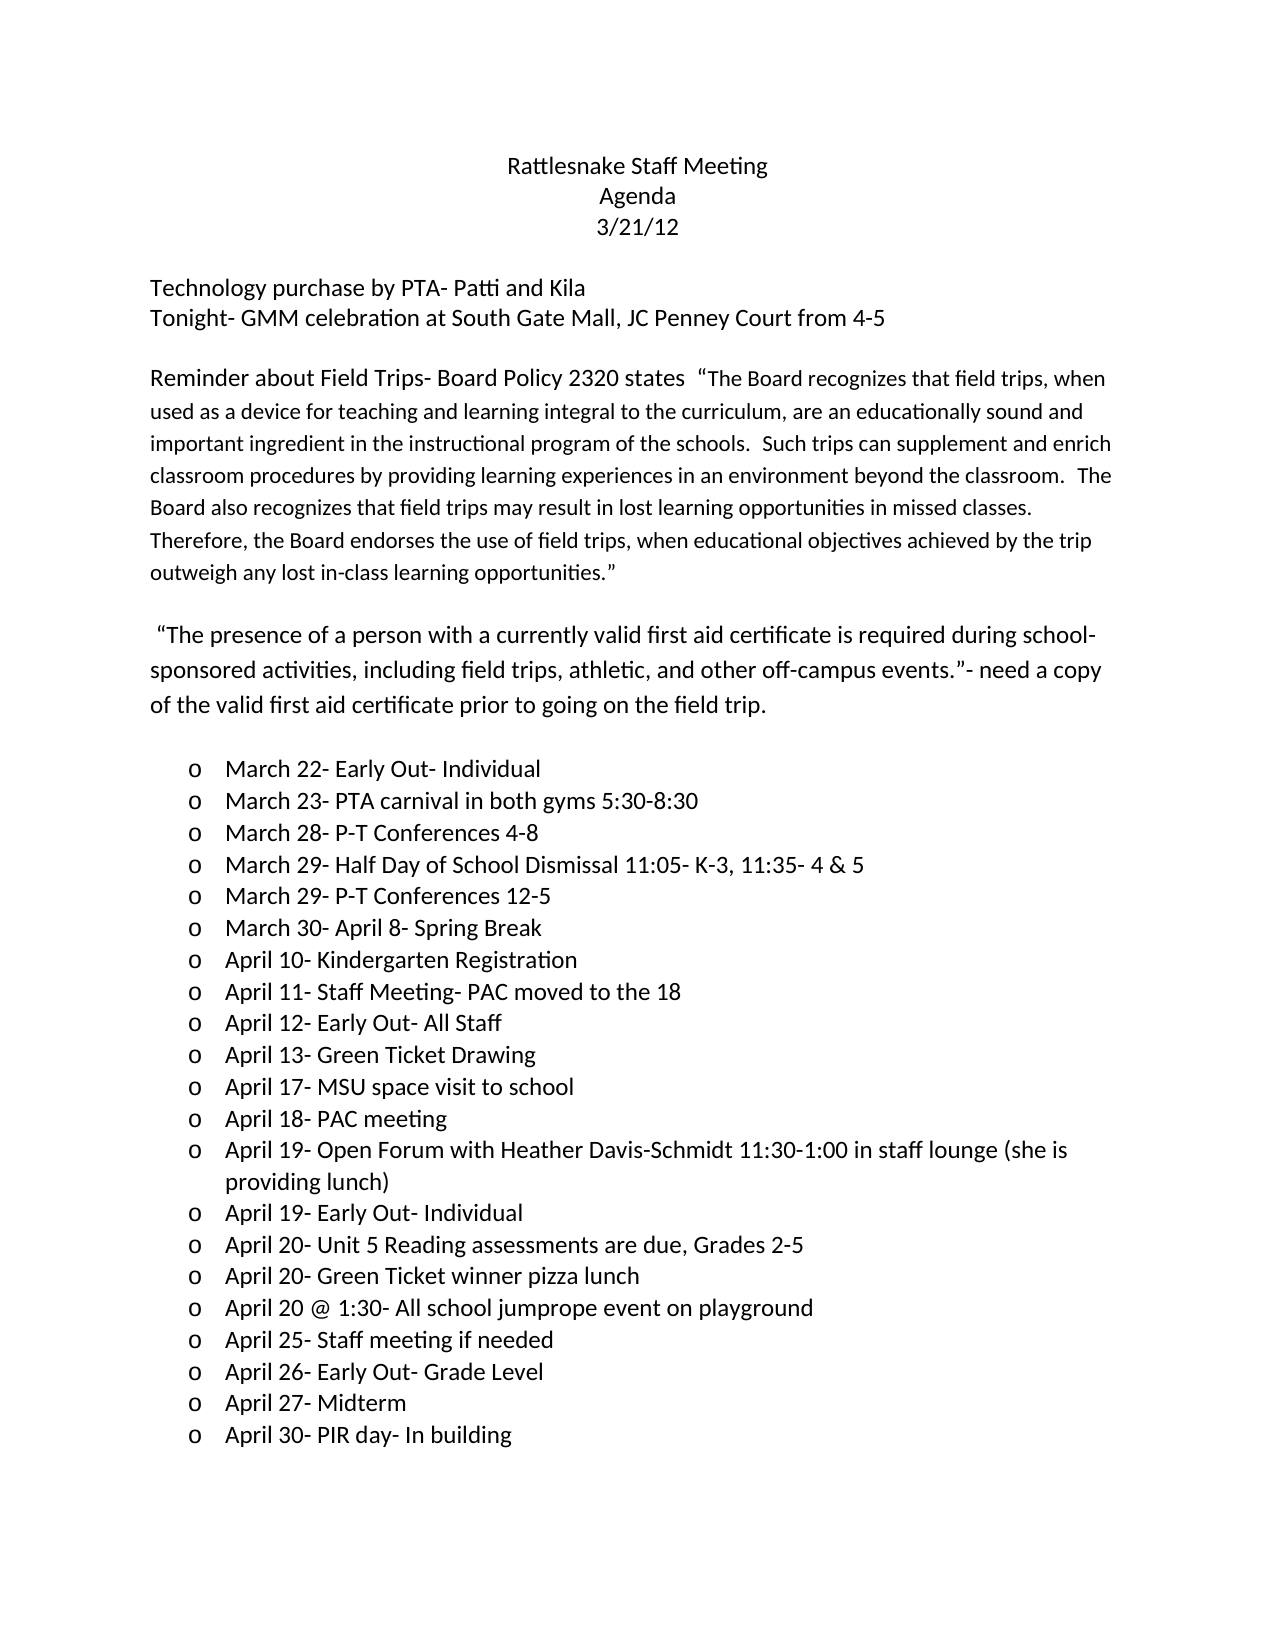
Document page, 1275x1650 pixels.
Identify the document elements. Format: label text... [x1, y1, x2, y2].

list April 18- PAC meeting [187, 1103, 1125, 1135]
list April 20 @ 1:30- All school jumprope event on playground [187, 1292, 1125, 1324]
list April 20- Green Ticket winner pizza lunch [187, 1261, 1125, 1292]
list March 22- Early Out- Individual [187, 753, 1125, 785]
list April 25- Staff meeting if needed [187, 1324, 1125, 1356]
text “The presence of a person with a currently valid first aid certificate is required during school-sponsored activities, including field trips, athletic, and other off-campus events.”- need a copy of the valid first aid certificate prior to going on the field trip. [150, 619, 1125, 720]
list April 11- Staff Meeting- PAC moved to the 18 [187, 976, 1125, 1008]
list March 29- P-T Conferences 12-5 [187, 881, 1125, 912]
list March 23- PTA carnival in both gyms 5:30-8:30 [187, 785, 1125, 817]
list April 30- PIR day- In building [187, 1419, 1125, 1451]
list April 13- Green Ticket Drawing [187, 1039, 1125, 1071]
list March 30- April 8- Spring Break [187, 912, 1125, 944]
text 3/21/12 [150, 211, 1125, 242]
text Technology purchase by PTA- Patti and Kila [150, 272, 1125, 303]
list April 12- Early Out- All Staff [187, 1008, 1125, 1039]
list March 29- Half Day of School Dismissal 11:05- K-3, 11:35- 4 & 5 [187, 849, 1125, 881]
list April 10- Kindergarten Registration [187, 944, 1125, 976]
text Agenda [150, 181, 1125, 211]
list March 28- P-T Conferences 4-8 [187, 817, 1125, 849]
list April 27- Midterm [187, 1388, 1125, 1419]
list April 20- Unit 5 Reading assessments are due, Grades 2-5 [187, 1229, 1125, 1261]
list April 19- Early Out- Individual [187, 1197, 1125, 1229]
text Reminder about Field Trips- Board Policy 2320 states “The Board recognizes that field trips, when used as a device for teaching and learning integral to the curriculum, are an educationally sound and important ingredient in the instructional program of the schools. Such trips can supplement and enrich classroom procedures by providing learning experiences in an environment beyond the classroom. The Board also recognizes that field trips may result in lost learning opportunities in missed classes. Therefore, the Board endorses the use of field trips, when educational objectives achieved by the trip outweigh any lost in-class learning opportunities.” [150, 362, 1125, 586]
text Tonight- GMM celebration at South Gate Mall, JC Penney Court from 4-5 [150, 303, 1125, 333]
list April 17- MSU space visit to school [187, 1071, 1125, 1103]
list April 19- Open Forum with Heather Davis-Schmidt 11:30-1:00 in staff lounge (she is providing lunch) [187, 1135, 1125, 1197]
list April 26- Early Out- Grade Level [187, 1356, 1125, 1388]
text Rattlesnake Staff Meeting [150, 150, 1125, 181]
